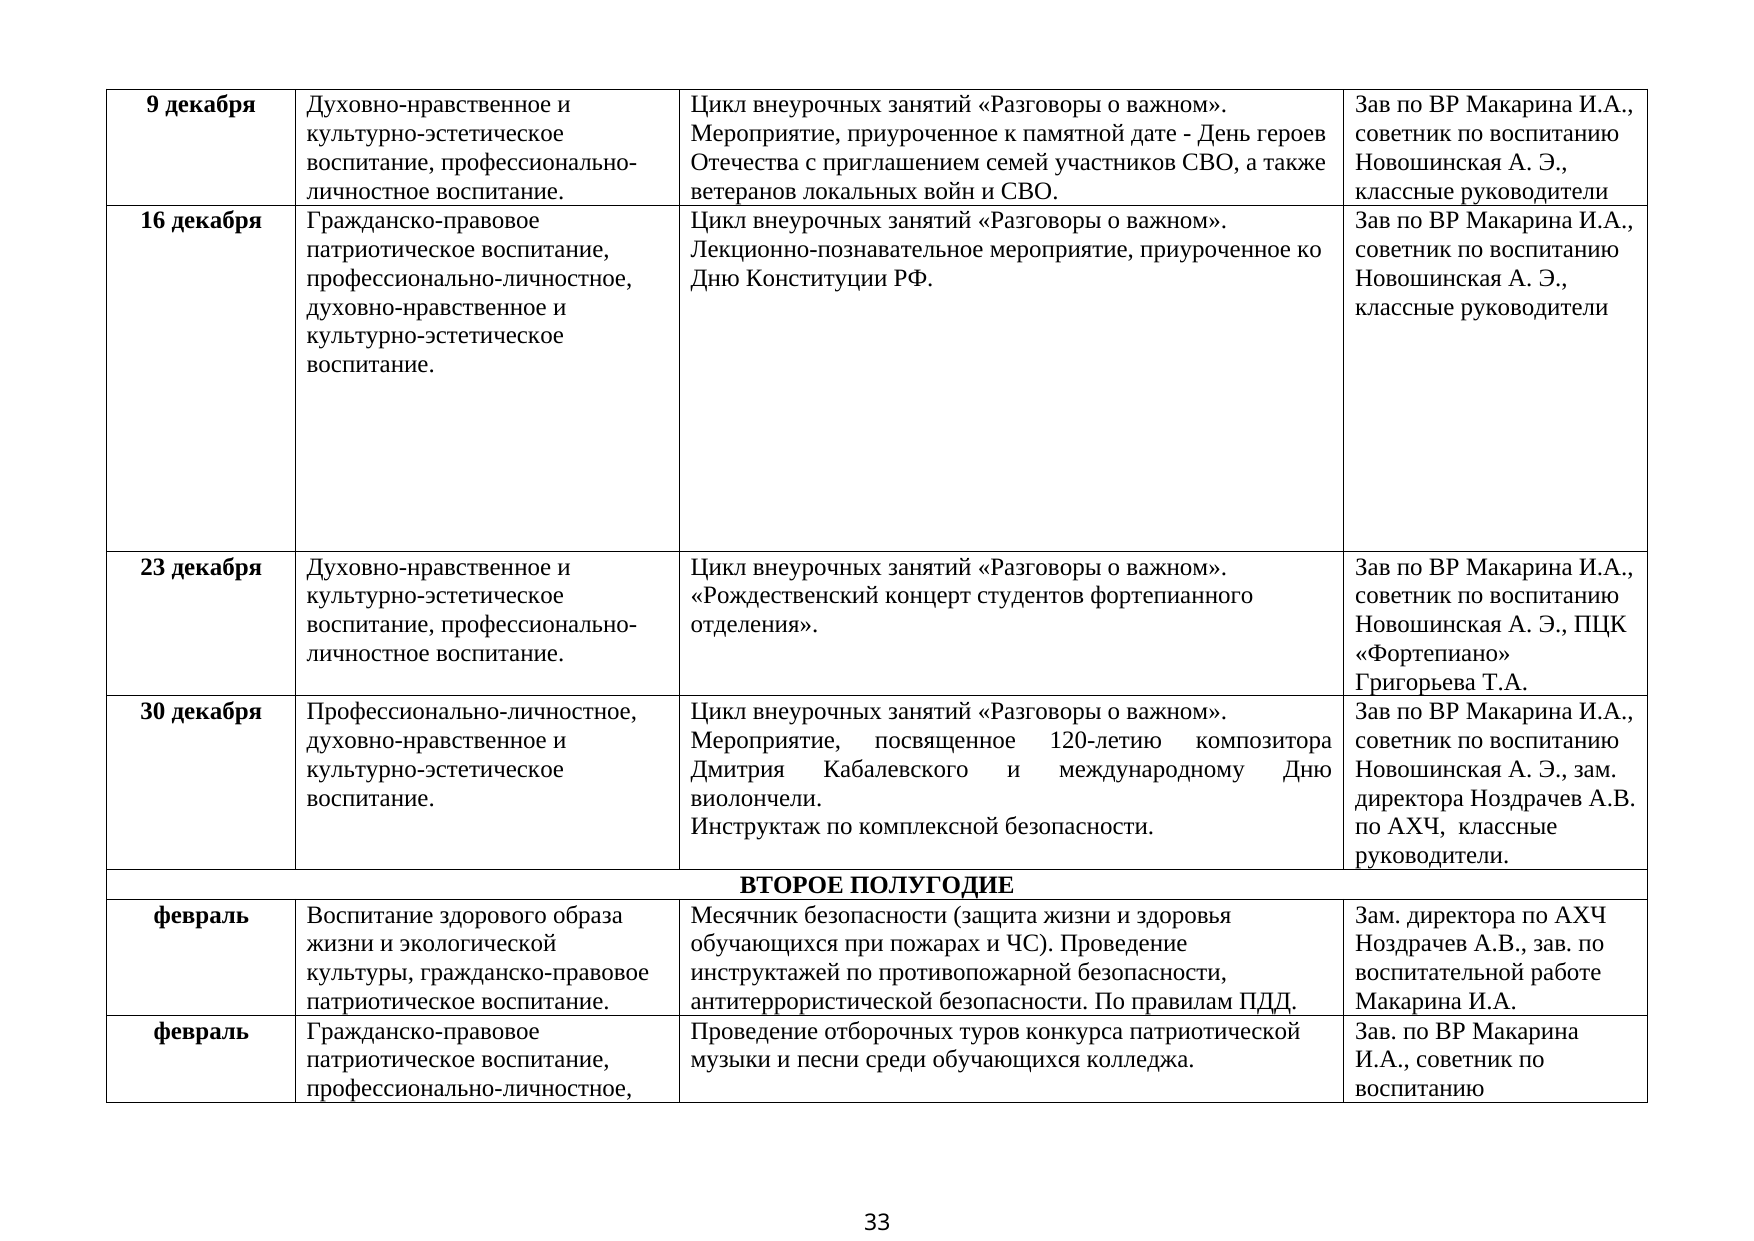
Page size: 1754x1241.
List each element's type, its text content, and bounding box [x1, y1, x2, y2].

table_cell Зав по ВР Макарина И.А., советник по воспитанию Новошинская А. Э., зам. директора Ноздрачев А.В. по АХЧ, классные руководители. [1344, 696, 1647, 869]
table_cell Зам. директора по АХЧ Ноздрачев А.В., зав. по воспитательной работе Макарина И.А. [1344, 900, 1647, 1015]
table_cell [1344, 1016, 1647, 1102]
table_cell Воспитание здорового образа жизни и экологической культуры, гражданско-правовое патриотическое воспитание. [296, 900, 679, 1015]
table_cell 16 декабря [107, 206, 295, 551]
table_cell февраль [107, 900, 295, 1015]
table_cell февраль [107, 1016, 295, 1102]
table_cell Цикл внеурочных занятий «Разговоры о важном». Лекционно-познавательное мероприятие, приуроченное ко Дню Конституции РФ. [680, 206, 1343, 551]
table_cell 9 декабря [107, 90, 295, 204]
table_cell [680, 1016, 1343, 1102]
table_cell Цикл внеурочных занятий «Разговоры о важном». Мероприятие, посвященное 120-летию композитора Дмитрия Кабалевского и международному Дню виолончели. Инструктаж по комплексной безопасности. [680, 696, 1343, 869]
table_cell ВТОРОЕ ПОЛУГОДИЕ [107, 870, 1647, 899]
table_cell 23 декабря [107, 552, 295, 695]
table_cell Цикл внеурочных занятий «Разговоры о важном». Мероприятие, приуроченное к памятной дате - День героев Отечества с приглашением семей участников СВО, а также ветеранов локальных войн и СВО. [680, 90, 1343, 204]
table_cell 30 декабря [107, 696, 295, 869]
table_cell Зав по ВР Макарина И.А., советник по воспитанию Новошинская А. Э., классные руководители [1344, 206, 1647, 551]
table_cell Гражданско-правовое патриотическое воспитание, профессионально-личностное, духовно-нравственное и культурно-эстетическое воспитание. [296, 206, 679, 551]
table_cell Профессионально-личностное, духовно-нравственное и культурно-эстетическое воспитание. [296, 696, 679, 869]
table_cell Цикл внеурочных занятий «Разговоры о важном». «Рождественский концерт студентов фортепианного отделения». [680, 552, 1343, 695]
table_cell Зав по ВР Макарина И.А., советник по воспитанию Новошинская А. Э., ПЦК «Фортепиано» Григорьева Т.А. [1344, 552, 1647, 695]
table_cell Месячник безопасности (защита жизни и здоровья обучающихся при пожарах и ЧС). Проведение инструктажей по противопожарной безопасности, антитеррористической безопасности. По правилам ПДД. [680, 900, 1343, 1015]
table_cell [1344, 90, 1647, 204]
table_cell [296, 1016, 679, 1102]
table_cell Духовно-нравственное и культурно-эстетическое воспитание, профессионально-личностное воспитание. [296, 90, 679, 204]
table_cell Духовно-нравственное и культурно-эстетическое воспитание, профессионально-личностное воспитание. [296, 552, 679, 695]
